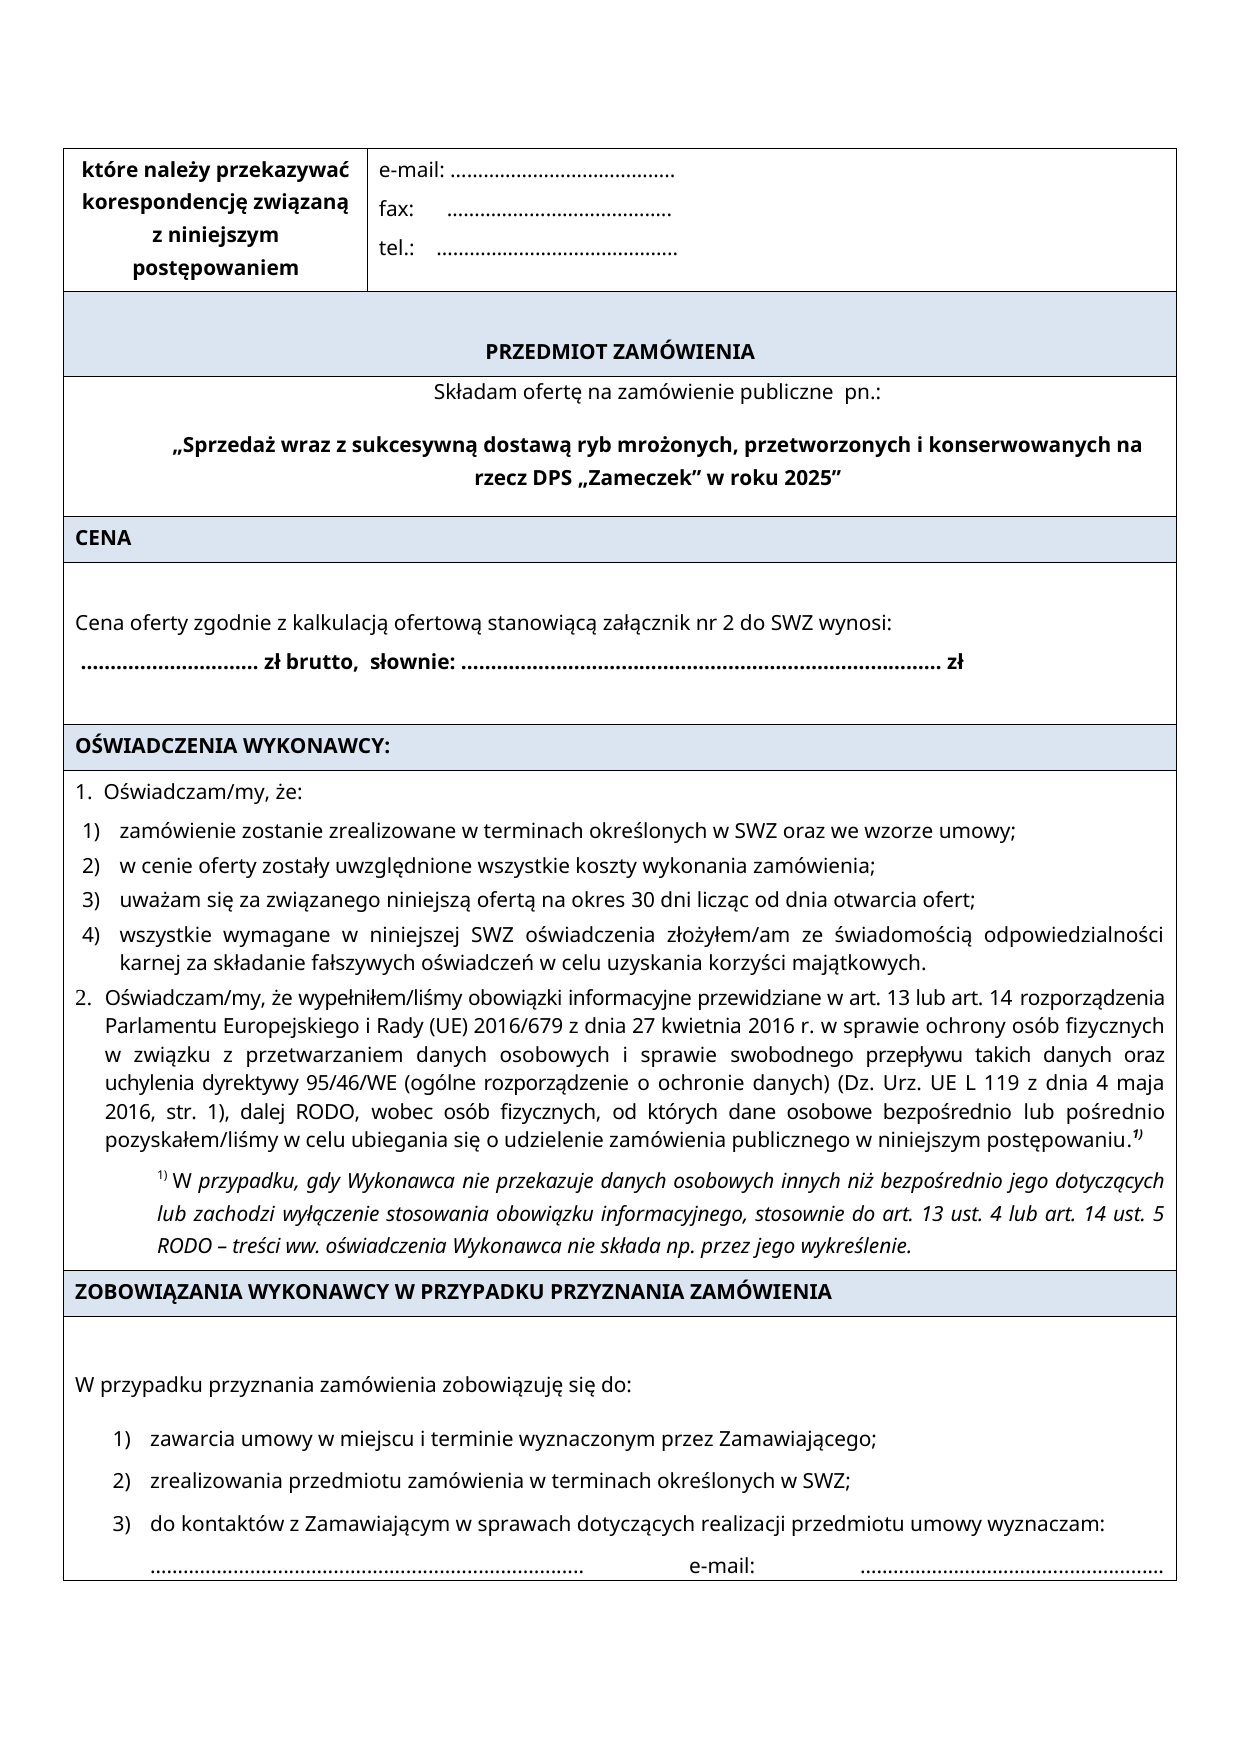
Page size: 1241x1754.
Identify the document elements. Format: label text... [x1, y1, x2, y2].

table_cell CENA [64, 517, 1176, 562]
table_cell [64, 1317, 1176, 1580]
table_cell Cena oferty zgodnie z kalkulacją ofertową stanowiącą załącznik nr 2 do SWZ wynosi: ………………………… zł brutto, słownie: ……………………………………………………………………… zł [64, 563, 1176, 724]
table_cell PRZEDMIOT ZAMÓWIENIA [64, 292, 1176, 376]
table_cell OŚWIADCZENIA WYKONAWCY: [64, 725, 1176, 770]
table_cell Składam ofertę na zamówienie publiczne pn.: „Sprzedaż wraz z sukcesywną dostawą ryb mrożonych, przetworzonych i konserwowanych na rzecz DPS „Zameczek” w roku 2025” [64, 377, 1176, 516]
table_cell ZOBOWIĄZANIA WYKONAWCY W PRZYPADKU PRZYZNANIA ZAMÓWIENIA [64, 1271, 1176, 1316]
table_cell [64, 149, 367, 291]
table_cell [368, 149, 1176, 291]
table_cell 1. Oświadczam/my, że: zamówienie zostanie zrealizowane w terminach określonych w SWZ oraz we wzorze umowy; w cenie oferty zostały uwzględnione wszystkie koszty wykonania zamówienia; uważam się za związanego niniejszą ofertą na okres 30 dni licząc od dnia otwarcia ofert; wszystkie wymagane w niniejszej SWZ oświadczenia złożyłem/am ze świadomością odpowiedzialności karnej za składanie fałszywych oświadczeń w celu uzyskania korzyści majątkowych. Oświadczam/my, że wypełniłem/liśmy obowiązki informacyjne przewidziane w art. 13 lub art. 14 rozporządzenia Parlamentu Europejskiego i Rady (UE) 2016/679 z dnia 27 kwietnia 2016 r. w sprawie ochrony osób fizycznych w związku z przetwarzaniem danych osobowych i sprawie swobodnego przepływu takich danych oraz uchylenia dyrektywy 95/46/WE (ogólne rozporządzenie o ochronie danych) (Dz. Urz. UE L 119 z dnia 4 maja 2016, str. 1), dalej RODO, wobec osób fizycznych, od których dane osobowe bezpośrednio lub pośrednio pozyskałem/liśmy w celu ubiegania się o udzielenie zamówienia publicznego w niniejszym postępowaniu.1) 1) W przypadku, gdy Wykonawca nie przekazuje danych osobowych innych niż bezpośrednio jego dotyczących lub zachodzi wyłączenie stosowania obowiązku informacyjnego, stosownie do art. 13 ust. 4 lub art. 14 ust. 5 RODO – treści ww. oświadczenia Wykonawca nie składa np. przez jego wykreślenie. [64, 771, 1176, 1270]
